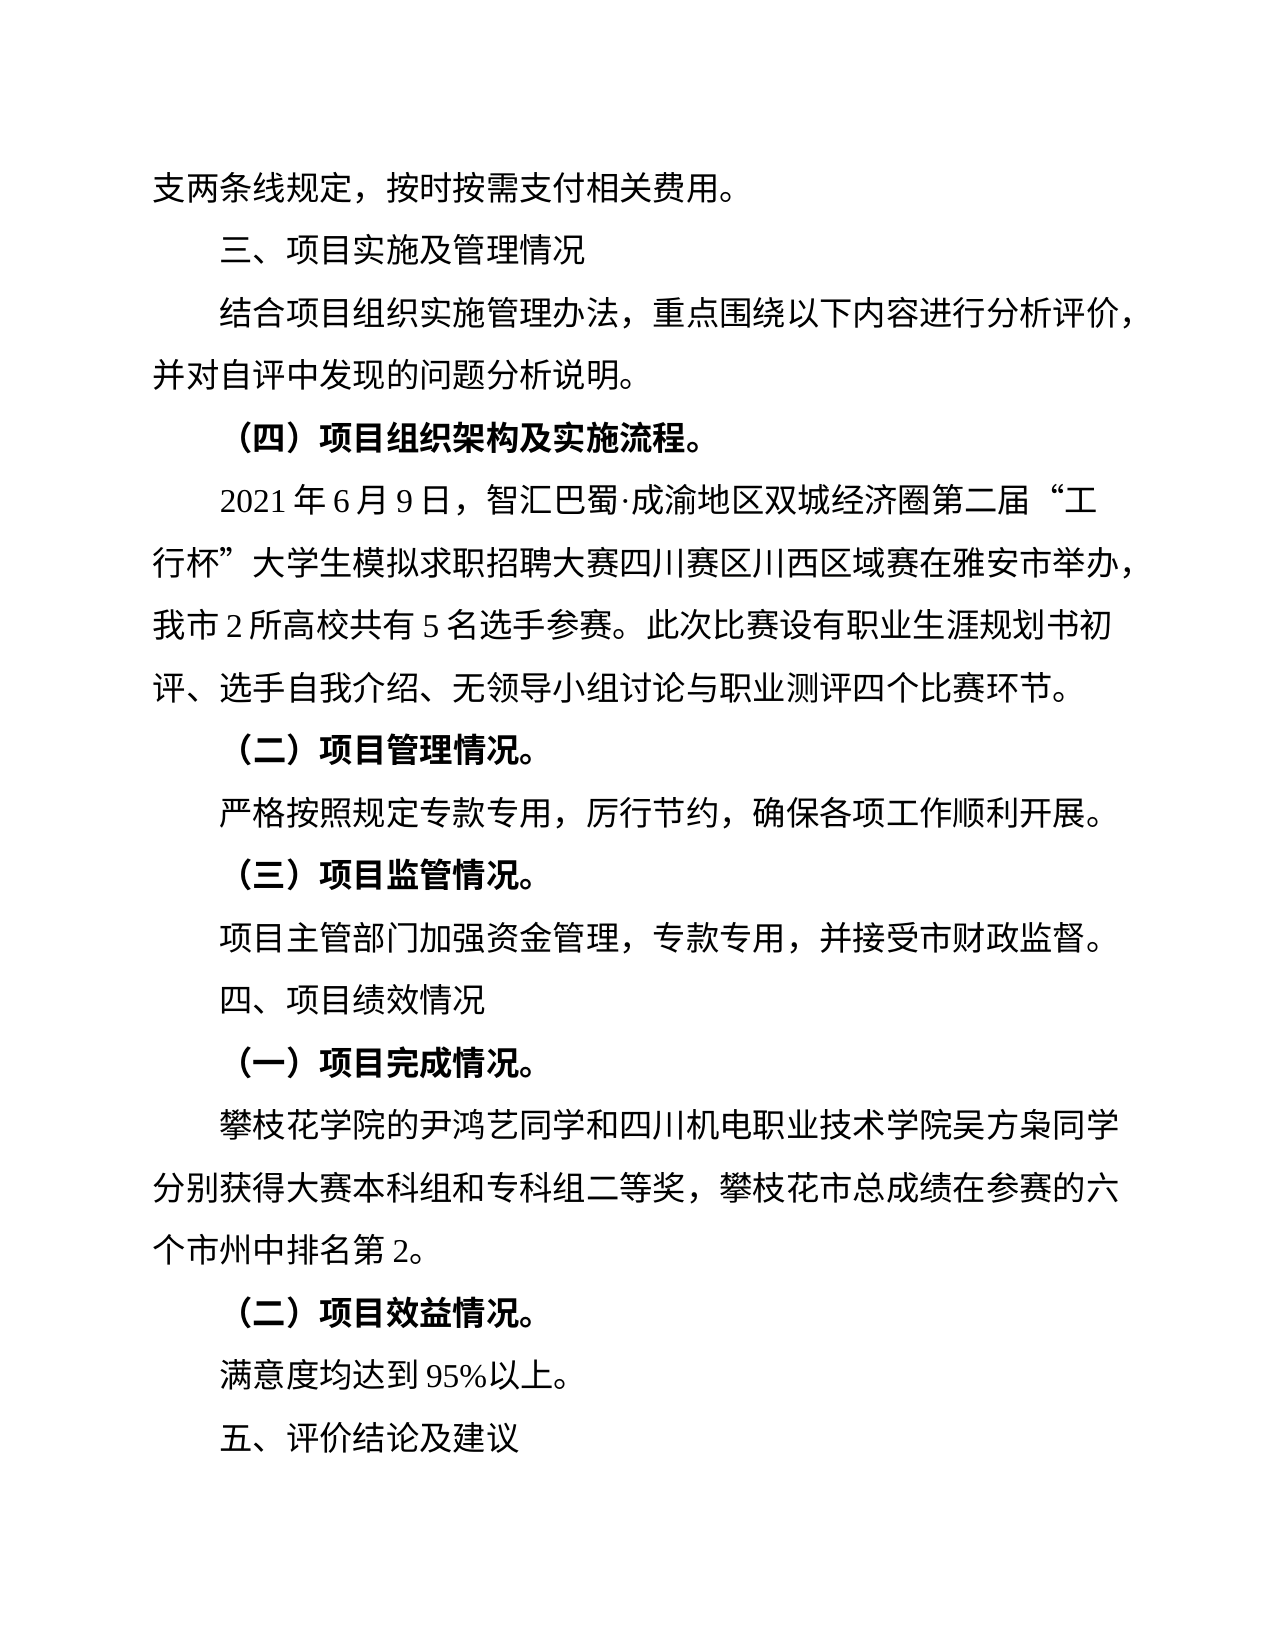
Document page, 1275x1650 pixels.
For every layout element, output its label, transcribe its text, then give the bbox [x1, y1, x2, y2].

text 五、评价结论及建议 [152, 1400, 1123, 1462]
text （一）项目完成情况。 [152, 1025, 1123, 1087]
text （三）项目监管情况。 [152, 837, 1123, 900]
text 项目主管部门加强资金管理，专款专用，并接受市财政监督。 [152, 900, 1123, 962]
text 结合项目组织实施管理办法，重点围绕以下内容进行分析评价，并对自评中发现的问题分析说明。 [152, 275, 1123, 400]
list 项目组织架构及实施流程。 [152, 400, 1123, 462]
text （二）项目效益情况。 [152, 1275, 1123, 1337]
text 满意度均达到95%以上。 [152, 1337, 1123, 1400]
text 严格按照规定专款专用，厉行节约，确保各项工作顺利开展。 [152, 775, 1123, 837]
text 四、项目绩效情况 [152, 962, 1123, 1025]
text 2021年6月9日，智汇巴蜀·成渝地区双城经济圈第二届“工行杯”大学生模拟求职招聘大赛四川赛区川西区域赛在雅安市举办，我市2所高校共有5名选手参赛。此次比赛设有职业生涯规划书初评、选手自我介绍、无领导小组讨论与职业测评四个比赛环节。 [152, 462, 1123, 712]
text （二）项目管理情况。 [152, 712, 1123, 775]
text 三、项目实施及管理情况 [152, 212, 1123, 275]
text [152, 150, 1123, 212]
text 攀枝花学院的尹鸿艺同学和四川机电职业技术学院吴方枭同学分别获得大赛本科组和专科组二等奖，攀枝花市总成绩在参赛的六个市州中排名第2。 [152, 1087, 1123, 1275]
